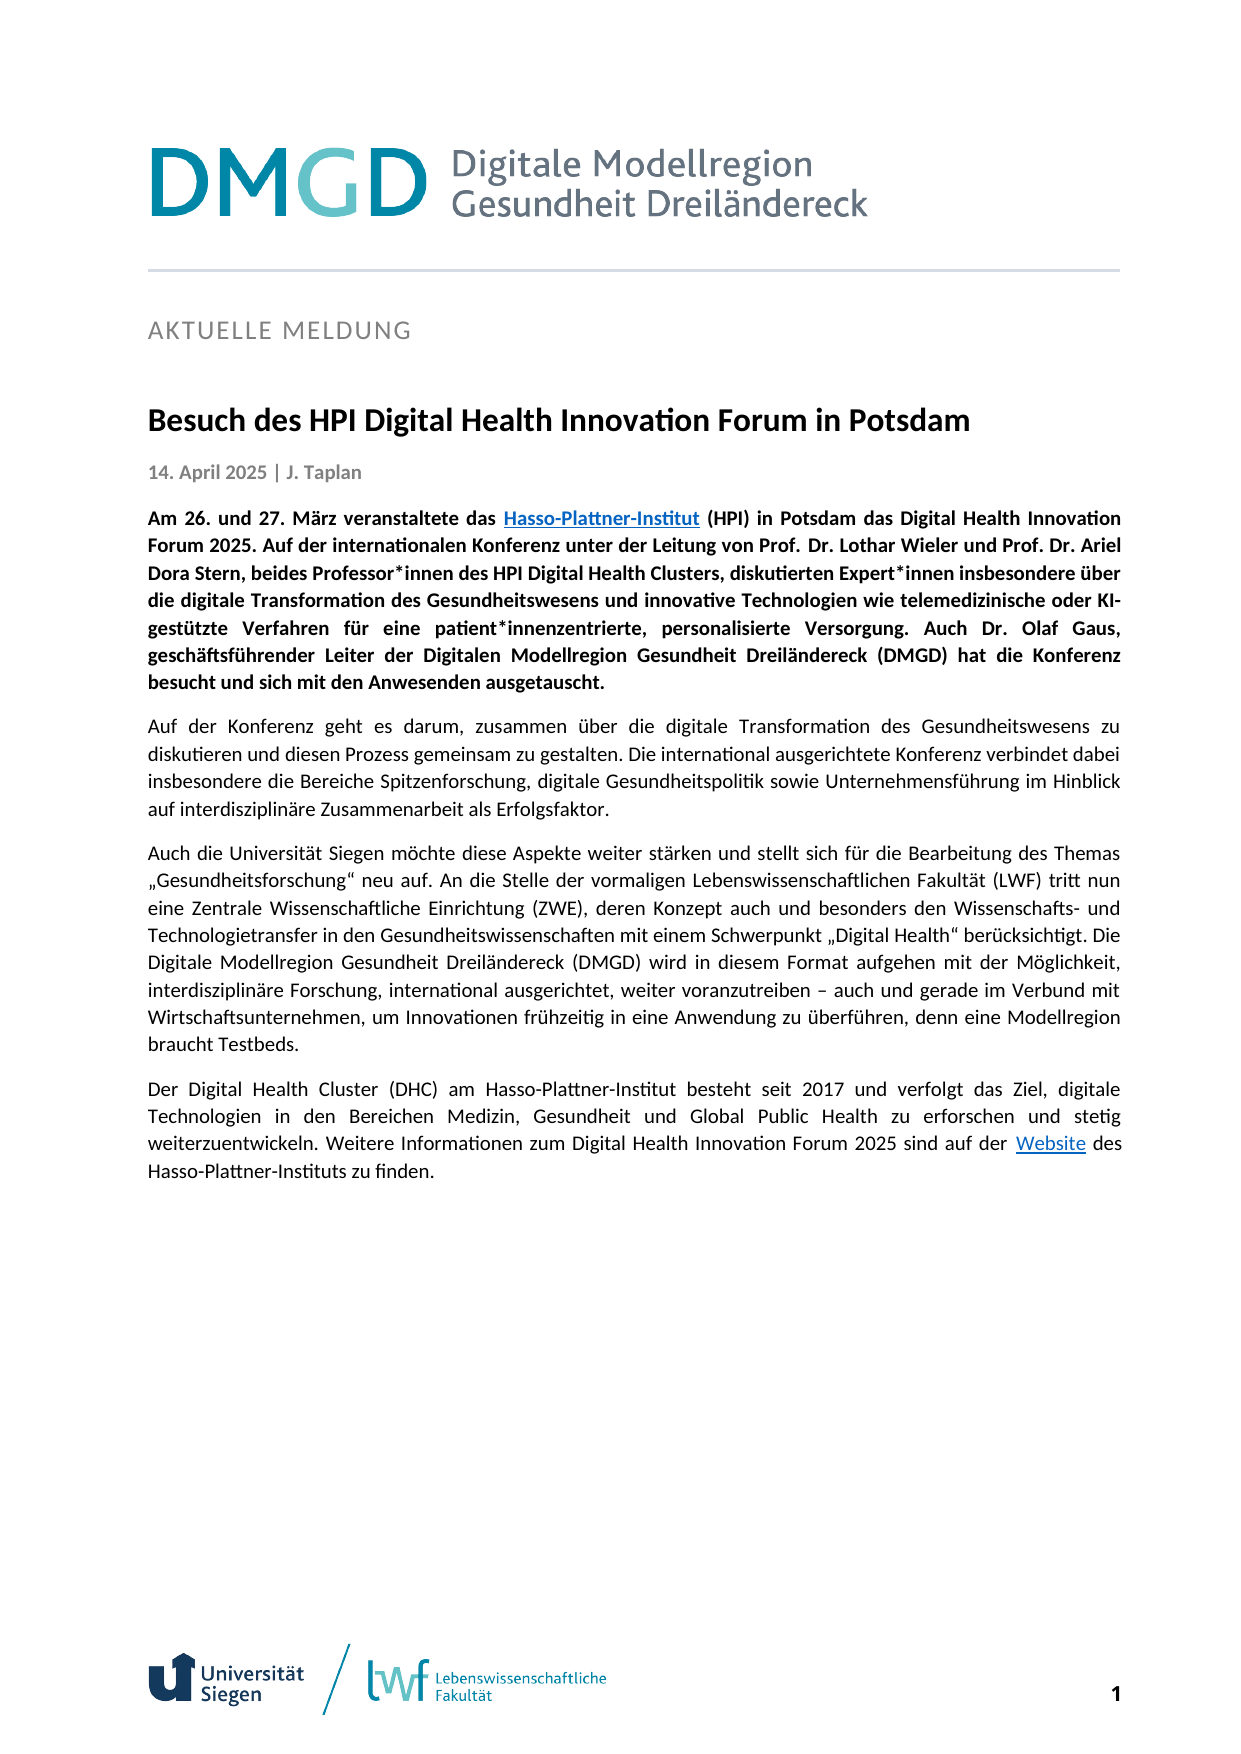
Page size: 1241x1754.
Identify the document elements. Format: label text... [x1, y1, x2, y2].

text Besuch des HPI Digital Health Innovation Forum in Potsdam [148, 399, 1122, 439]
text 14. April 2025 | J. Taplan [148, 459, 1122, 485]
text Am 26. und 27. März veranstaltete das Hasso-Plattner-Institut (HPI) in Potsdam das Digital Health Innovation Forum 2025. Auf der internationalen Konferenz unter der Leitung von Prof. Dr. Lothar Wieler und Prof. Dr. Ariel Dora Stern, beides Professor*innen des HPI Digital Health Clusters, diskutierten Expert*innen insbesondere über die digitale Transformation des Gesundheitswesens und innovative Technologien wie telemedizinische oder KI-gestützte Verfahren für eine patient*innenzentrierte, personalisierte Versorgung. Auch Dr. Olaf Gaus, geschäftsführender Leiter der Digitalen Modellregion Gesundheit Dreiländereck (DMGD) hat die Konferenz besucht und sich mit den Anwesenden ausgetauscht. [148, 505, 1122, 695]
picture [103, 93, 920, 261]
text Der Digital Health Cluster (DHC) am Hasso-Plattner-Institut besteht seit 2017 und verfolgt das Ziel, digitale Technologien in den Bereichen Medizin, Gesundheit und Global Public Health zu erforschen und stetig weiterzuentwickeln. Weitere Informationen zum Digital Health Innovation Forum 2025 sind auf der Website des Hasso-Plattner-Instituts zu finden. [148, 1076, 1122, 1183]
text Auf der Konferenz geht es darum, zusammen über die digitale Transformation des Gesundheitswesens zu diskutieren und diesen Prozess gemeinsam zu gestalten. Die international ausgerichtete Konferenz verbindet dabei insbesondere die Bereiche Spitzenforschung, digitale Gesundheitspolitik sowie Unternehmensführung im Hinblick auf interdisziplinäre Zusammenarbeit als Erfolgsfaktor. [148, 714, 1122, 821]
picture [133, 1631, 624, 1731]
text Auch die Universität Siegen möchte diese Aspekte weiter stärken und stellt sich für die Bearbeitung des Themas „Gesundheitsforschung“ neu auf. An die Stelle der vormaligen Lebenswissenschaftlichen Fakultät (LWF) tritt nun eine Zentrale Wissenschaftliche Einrichtung (ZWE), deren Konzept auch und besonders den Wissenschafts- und Technologietransfer in den Gesundheitswissenschaften mit einem Schwerpunkt „Digital Health“ berücksichtigt. Die Digitale Modellregion Gesundheit Dreiländereck (DMGD) wird in diesem Format aufgehen mit der Möglichkeit, interdisziplinäre Forschung, international ausgerichtet, weiter voranzutreiben – auch und gerade im Verbund mit Wirtschaftsunternehmen, um Innovationen frühzeitig in eine Anwendung zu überführen, denn eine Modellregion braucht Testbeds. [148, 840, 1122, 1057]
